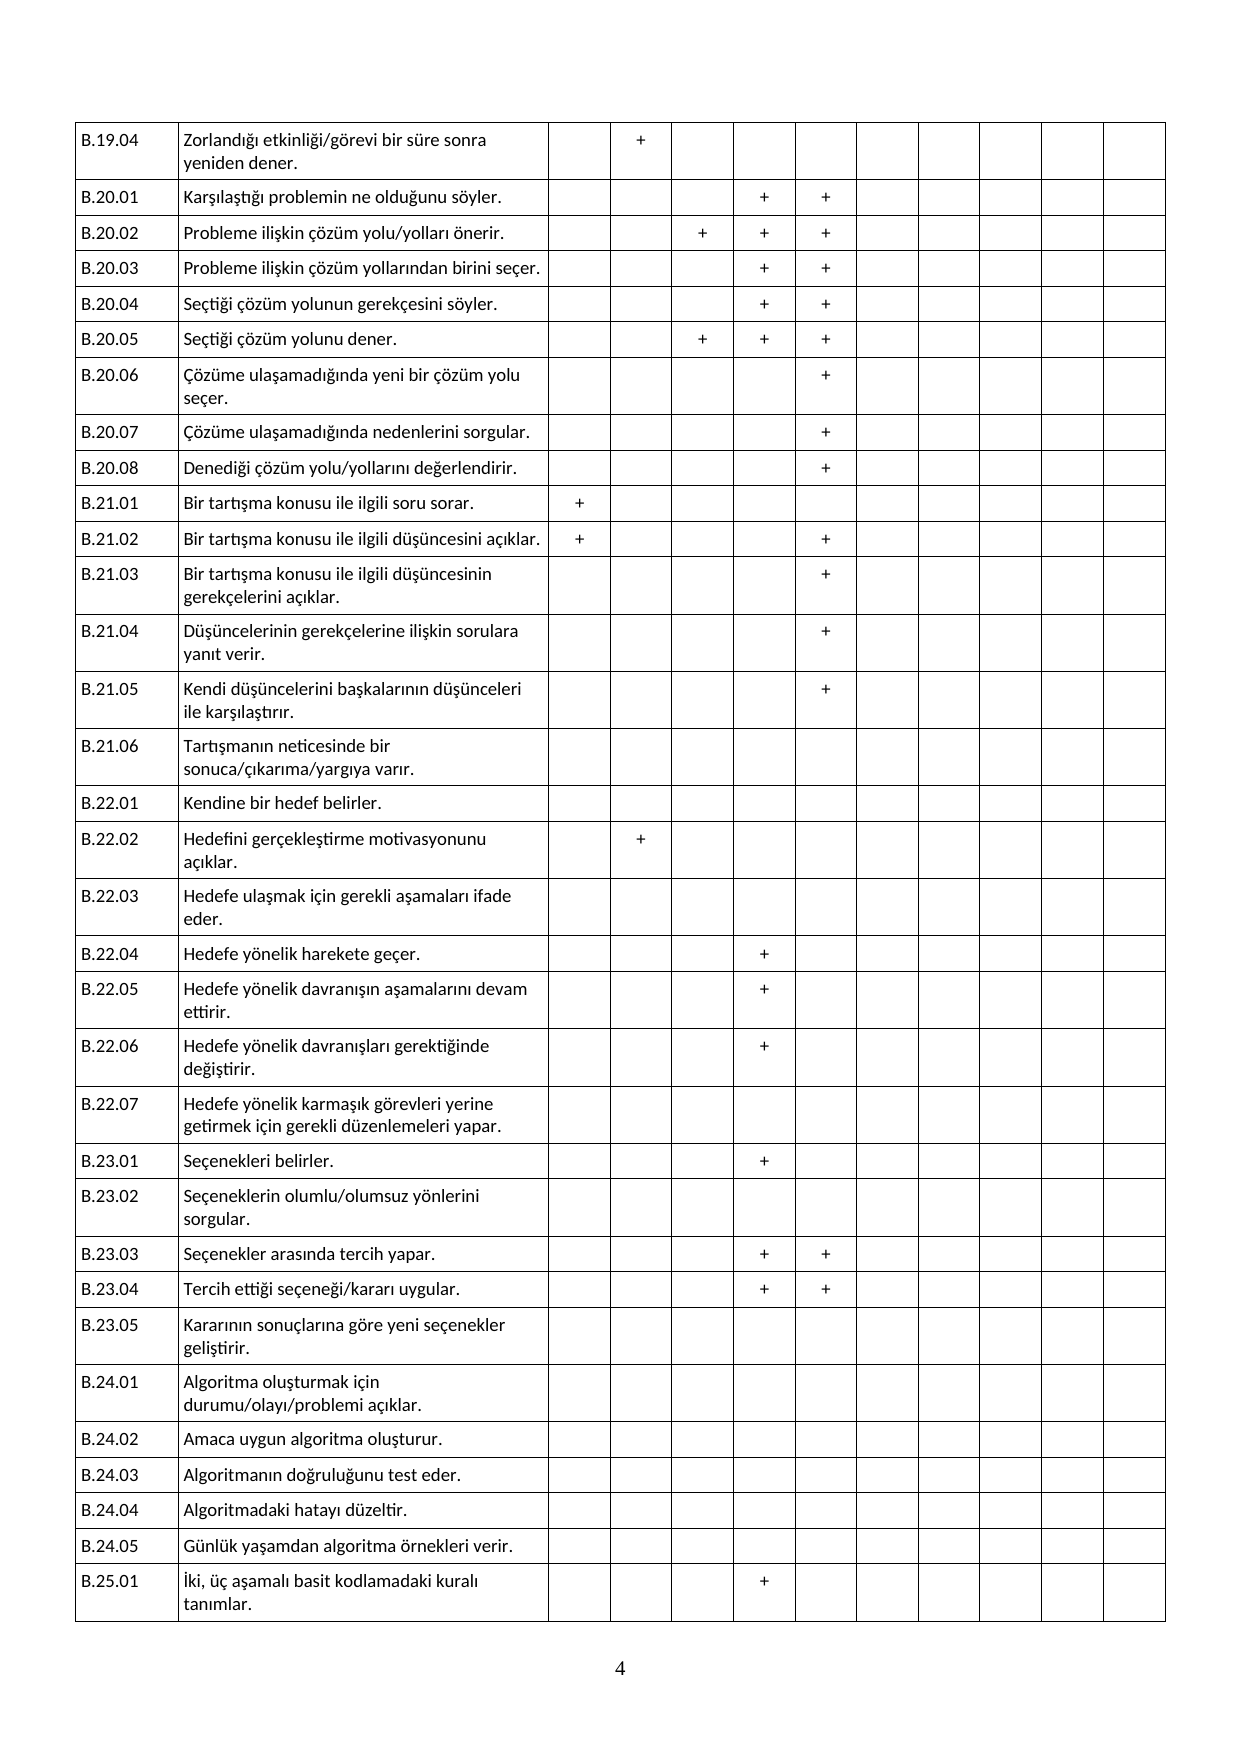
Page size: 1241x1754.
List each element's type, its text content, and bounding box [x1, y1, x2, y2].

table_cell [672, 1179, 733, 1236]
table_cell [857, 972, 918, 1028]
table_cell [980, 358, 1041, 414]
table_cell [549, 1529, 610, 1563]
table_cell [857, 1564, 918, 1621]
table_cell B.22.04 [76, 936, 178, 971]
table_cell [734, 729, 795, 785]
table_cell İki, üç aşamalı basit kodlamadaki kuralı tanımlar. [179, 1564, 548, 1621]
table_cell [919, 322, 979, 357]
table_cell [672, 415, 733, 449]
table_cell [611, 1529, 671, 1563]
table_cell [1042, 822, 1103, 878]
table_cell B.20.02 [76, 216, 178, 250]
table_cell [734, 123, 795, 179]
table_cell [1042, 786, 1103, 821]
table_cell [672, 358, 733, 414]
table_cell [919, 216, 979, 250]
table_cell Düşüncelerinin gerekçelerine ilişkin sorulara yanıt verir. [179, 615, 548, 671]
table_cell [1042, 615, 1103, 671]
table_cell [1042, 415, 1103, 449]
table_cell [796, 1087, 856, 1143]
table_cell [857, 1087, 918, 1143]
table_cell [857, 1458, 918, 1492]
table_cell Seçtiği çözüm yolunu dener. [179, 322, 548, 357]
table_cell [980, 415, 1041, 449]
table_cell [611, 615, 671, 671]
table_cell [1104, 822, 1165, 878]
table_cell [796, 1564, 856, 1621]
table_cell [611, 729, 671, 785]
table_cell B.22.01 [76, 786, 178, 821]
table_cell [919, 672, 979, 728]
table_cell [611, 358, 671, 414]
table_cell [1104, 1422, 1165, 1457]
table_cell [1104, 615, 1165, 671]
table_cell [980, 1422, 1041, 1457]
table_cell + [611, 123, 671, 179]
table_cell Zorlandığı etkinliği/görevi bir süre sonra yeniden dener. [179, 123, 548, 179]
table_cell [611, 322, 671, 357]
table_cell [611, 786, 671, 821]
table_cell [796, 879, 856, 935]
table_cell [857, 486, 918, 521]
table_cell + [734, 1029, 795, 1086]
table_cell [734, 1493, 795, 1528]
table_cell [919, 1087, 979, 1143]
table_cell B.23.01 [76, 1144, 178, 1178]
table_cell [796, 1529, 856, 1563]
table_cell [857, 216, 918, 250]
table_cell [1042, 1529, 1103, 1563]
table_cell [919, 287, 979, 321]
table_cell [857, 287, 918, 321]
table_cell [1042, 322, 1103, 357]
table_cell [549, 216, 610, 250]
table_cell [980, 1237, 1041, 1271]
table_cell [611, 1272, 671, 1307]
table_cell [549, 1308, 610, 1364]
table_cell [980, 451, 1041, 485]
table_cell [1042, 1237, 1103, 1271]
table_cell [672, 786, 733, 821]
table_cell [796, 786, 856, 821]
table_cell [919, 1237, 979, 1271]
table_cell [1042, 251, 1103, 286]
table_cell Bir tartışma konusu ile ilgili düşüncesinin gerekçelerini açıklar. [179, 557, 548, 613]
table_cell [857, 879, 918, 935]
table_cell [796, 1493, 856, 1528]
table_cell + [734, 322, 795, 357]
table_cell [1104, 1493, 1165, 1528]
table_cell [980, 251, 1041, 286]
table_cell [1042, 123, 1103, 179]
table_cell B.21.05 [76, 672, 178, 728]
table_cell [1042, 522, 1103, 556]
table_cell Probleme ilişkin çözüm yollarından birini seçer. [179, 251, 548, 286]
table_cell + [796, 358, 856, 414]
table_cell [919, 786, 979, 821]
table_cell + [734, 180, 795, 215]
table_cell [857, 180, 918, 215]
table_cell [980, 879, 1041, 935]
table_cell [1042, 358, 1103, 414]
table_cell [734, 358, 795, 414]
table_cell B.21.01 [76, 486, 178, 521]
table_cell [734, 822, 795, 878]
table_cell + [549, 522, 610, 556]
table_cell [857, 1029, 918, 1086]
table_cell Çözüme ulaşamadığında nedenlerini sorgular. [179, 415, 548, 449]
table_cell [1104, 1272, 1165, 1307]
table_cell [980, 486, 1041, 521]
table_cell [980, 123, 1041, 179]
table_cell [672, 123, 733, 179]
table_cell [857, 936, 918, 971]
table_cell B.24.05 [76, 1529, 178, 1563]
table_cell + [796, 1237, 856, 1271]
table_cell [980, 972, 1041, 1028]
table_cell [549, 729, 610, 785]
table_cell Bir tartışma konusu ile ilgili düşüncesini açıklar. [179, 522, 548, 556]
table_cell + [796, 415, 856, 449]
table_cell [1042, 1308, 1103, 1364]
table_cell [611, 1087, 671, 1143]
table_cell + [672, 322, 733, 357]
table_cell + [734, 1144, 795, 1178]
table_cell [1104, 216, 1165, 250]
table_cell [980, 1458, 1041, 1492]
table_cell [919, 1564, 979, 1621]
table_cell [672, 1029, 733, 1086]
table_cell [796, 1179, 856, 1236]
table_cell [1104, 557, 1165, 613]
table_cell [672, 486, 733, 521]
table_cell [1042, 180, 1103, 215]
table_cell [857, 415, 918, 449]
table_cell + [796, 615, 856, 671]
table_cell + [796, 180, 856, 215]
table_cell [611, 1144, 671, 1178]
table_cell + [672, 216, 733, 250]
table_cell [1104, 936, 1165, 971]
table_cell [980, 557, 1041, 613]
table_cell + [549, 486, 610, 521]
table_cell [857, 1422, 918, 1457]
table_cell + [734, 1237, 795, 1271]
table_cell + [796, 287, 856, 321]
table_cell [919, 729, 979, 785]
table_cell [672, 1237, 733, 1271]
table_cell [919, 415, 979, 449]
table_cell [980, 672, 1041, 728]
table_cell [857, 672, 918, 728]
table_cell [611, 1422, 671, 1457]
table_cell [1104, 287, 1165, 321]
table_cell [734, 1422, 795, 1457]
table_cell [1104, 322, 1165, 357]
table_cell [1104, 251, 1165, 286]
table_cell B.21.03 [76, 557, 178, 613]
table_cell [980, 216, 1041, 250]
table_cell [1042, 1087, 1103, 1143]
table_cell [611, 1029, 671, 1086]
table_cell + [796, 251, 856, 286]
table_cell [857, 251, 918, 286]
table_cell [549, 1365, 610, 1421]
table_cell [1104, 522, 1165, 556]
table_cell Tartışmanın neticesinde bir sonuca/çıkarıma/yargıya varır. [179, 729, 548, 785]
table_cell [919, 486, 979, 521]
table_cell [549, 1493, 610, 1528]
table_cell [1042, 1272, 1103, 1307]
table_cell B.20.06 [76, 358, 178, 414]
table_cell [1104, 486, 1165, 521]
table_cell [796, 1365, 856, 1421]
table_cell B.22.06 [76, 1029, 178, 1086]
table_cell [734, 1308, 795, 1364]
table_cell [1104, 1237, 1165, 1271]
table_cell [611, 486, 671, 521]
table_cell Algoritmadaki hatayı düzeltir. [179, 1493, 548, 1528]
table_cell Seçeneklerin olumlu/olumsuz yönlerini sorgular. [179, 1179, 548, 1236]
table_cell [549, 180, 610, 215]
table_cell B.20.08 [76, 451, 178, 485]
table_cell [980, 522, 1041, 556]
table_cell [549, 786, 610, 821]
table_cell [1042, 557, 1103, 613]
table_cell [672, 672, 733, 728]
table_cell [1042, 287, 1103, 321]
table_cell [1042, 672, 1103, 728]
table_cell [980, 180, 1041, 215]
table_cell [857, 822, 918, 878]
table_cell [980, 1493, 1041, 1528]
table_cell [672, 1272, 733, 1307]
table_cell [980, 322, 1041, 357]
table_cell [734, 879, 795, 935]
table_cell [1042, 936, 1103, 971]
table_cell [1104, 1564, 1165, 1621]
table_cell [611, 1493, 671, 1528]
table_cell Kendine bir hedef belirler. [179, 786, 548, 821]
table_cell [672, 822, 733, 878]
table_cell B.23.03 [76, 1237, 178, 1271]
table_cell [672, 1529, 733, 1563]
table_cell [611, 287, 671, 321]
table_cell B.20.04 [76, 287, 178, 321]
table_cell [734, 486, 795, 521]
table_cell + [734, 287, 795, 321]
table_cell [1104, 1029, 1165, 1086]
table_cell [919, 879, 979, 935]
table_cell [796, 729, 856, 785]
table_cell [611, 1179, 671, 1236]
table_cell + [796, 322, 856, 357]
table_cell [1104, 358, 1165, 414]
table_cell [734, 786, 795, 821]
table_cell [980, 936, 1041, 971]
table_cell [857, 786, 918, 821]
table_cell [672, 1458, 733, 1492]
table_cell Amaca uygun algoritma oluşturur. [179, 1422, 548, 1457]
table_cell [549, 972, 610, 1028]
table_cell [857, 1144, 918, 1178]
table_cell [549, 415, 610, 449]
table_cell [980, 615, 1041, 671]
table_cell B.23.02 [76, 1179, 178, 1236]
table_cell + [796, 672, 856, 728]
table_cell Çözüme ulaşamadığında yeni bir çözüm yolu seçer. [179, 358, 548, 414]
table_cell [549, 287, 610, 321]
table_cell [549, 322, 610, 357]
table_cell + [734, 936, 795, 971]
table_cell [1104, 729, 1165, 785]
table_cell [980, 786, 1041, 821]
table_cell [611, 1308, 671, 1364]
table_cell [672, 936, 733, 971]
table_cell [919, 1422, 979, 1457]
table_cell [734, 1179, 795, 1236]
table_cell [1104, 786, 1165, 821]
table_cell Kararının sonuçlarına göre yeni seçenekler geliştirir. [179, 1308, 548, 1364]
table_cell B.24.01 [76, 1365, 178, 1421]
table_cell [672, 1422, 733, 1457]
table_cell [1104, 180, 1165, 215]
table_cell + [796, 451, 856, 485]
table_cell [734, 451, 795, 485]
table_cell [857, 1272, 918, 1307]
table_cell [1104, 1308, 1165, 1364]
table_cell [1104, 123, 1165, 179]
table_cell B.23.05 [76, 1308, 178, 1364]
table_cell [549, 1179, 610, 1236]
table_cell [1104, 451, 1165, 485]
table_cell [1104, 1458, 1165, 1492]
table_cell [672, 251, 733, 286]
table_cell + [796, 557, 856, 613]
table_cell [1042, 879, 1103, 935]
table_cell [672, 1365, 733, 1421]
table_cell [672, 879, 733, 935]
table_cell [857, 1365, 918, 1421]
table_cell [611, 451, 671, 485]
table_cell [1042, 1493, 1103, 1528]
table_cell B.20.07 [76, 415, 178, 449]
table_cell B.21.04 [76, 615, 178, 671]
table_cell [919, 1272, 979, 1307]
table_cell Hedefe yönelik harekete geçer. [179, 936, 548, 971]
table_cell [549, 123, 610, 179]
table_cell B.20.01 [76, 180, 178, 215]
table_cell [734, 557, 795, 613]
table_cell B.24.02 [76, 1422, 178, 1457]
table_cell + [796, 522, 856, 556]
table_cell B.20.03 [76, 251, 178, 286]
table_cell + [734, 216, 795, 250]
table_cell [611, 1365, 671, 1421]
table_cell Hedefe yönelik karmaşık görevleri yerine getirmek için gerekli düzenlemeleri yapar. [179, 1087, 548, 1143]
table_cell [980, 1365, 1041, 1421]
table_cell [1042, 486, 1103, 521]
table_cell [857, 729, 918, 785]
table_cell B.21.06 [76, 729, 178, 785]
table_cell Algoritmanın doğruluğunu test eder. [179, 1458, 548, 1492]
table_cell Tercih ettiği seçeneği/kararı uygular. [179, 1272, 548, 1307]
table_cell [919, 358, 979, 414]
table_cell Seçenekleri belirler. [179, 1144, 548, 1178]
table_cell Bir tartışma konusu ile ilgili soru sorar. [179, 486, 548, 521]
table_cell [549, 672, 610, 728]
table_cell [980, 287, 1041, 321]
table_cell [549, 557, 610, 613]
table_cell B.22.03 [76, 879, 178, 935]
table_cell [611, 972, 671, 1028]
table_cell [549, 1144, 610, 1178]
table_cell [857, 1237, 918, 1271]
table_cell [980, 1179, 1041, 1236]
table_cell Hedefe ulaşmak için gerekli aşamaları ifade eder. [179, 879, 548, 935]
table_cell Seçenekler arasında tercih yapar. [179, 1237, 548, 1271]
table_cell [672, 180, 733, 215]
table_cell [611, 879, 671, 935]
table_cell [1042, 1179, 1103, 1236]
table_cell [980, 1529, 1041, 1563]
table_cell Hedefe yönelik davranışın aşamalarını devam ettirir. [179, 972, 548, 1028]
table_cell [549, 1272, 610, 1307]
table_cell [672, 1087, 733, 1143]
table_cell [734, 1087, 795, 1143]
table_cell [1104, 1087, 1165, 1143]
table_cell + [734, 1272, 795, 1307]
table_cell Hedefini gerçekleştirme motivasyonunu açıklar. [179, 822, 548, 878]
table_cell [1042, 1458, 1103, 1492]
table_cell [1042, 1029, 1103, 1086]
table_cell B.24.04 [76, 1493, 178, 1528]
table_cell [919, 1144, 979, 1178]
table_cell Algoritma oluşturmak için durumu/olayı/problemi açıklar. [179, 1365, 548, 1421]
table_cell [549, 1087, 610, 1143]
table_cell Günlük yaşamdan algoritma örnekleri verir. [179, 1529, 548, 1563]
table_cell B.24.03 [76, 1458, 178, 1492]
table_cell [796, 972, 856, 1028]
table_cell [919, 1179, 979, 1236]
table_cell [980, 1272, 1041, 1307]
table_cell [672, 1308, 733, 1364]
table_cell [734, 415, 795, 449]
table_cell [672, 522, 733, 556]
table_cell [549, 936, 610, 971]
table_cell [1042, 1144, 1103, 1178]
table_cell [549, 251, 610, 286]
table_cell [857, 1308, 918, 1364]
table_cell [611, 936, 671, 971]
table_cell [611, 672, 671, 728]
table_cell [919, 1493, 979, 1528]
table_cell [611, 1458, 671, 1492]
table_cell [672, 1144, 733, 1178]
table_cell [611, 251, 671, 286]
table_cell [549, 358, 610, 414]
table_cell Probleme ilişkin çözüm yolu/yolları önerir. [179, 216, 548, 250]
table_cell B.22.07 [76, 1087, 178, 1143]
table_cell [919, 1365, 979, 1421]
table_cell [796, 486, 856, 521]
table_cell [980, 1087, 1041, 1143]
table_cell [672, 1493, 733, 1528]
table_cell Karşılaştığı problemin ne olduğunu söyler. [179, 180, 548, 215]
table_cell [1042, 1564, 1103, 1621]
table_cell Kendi düşüncelerini başkalarının düşünceleri ile karşılaştırır. [179, 672, 548, 728]
table_cell [1104, 1144, 1165, 1178]
table_cell + [796, 1272, 856, 1307]
table_cell [980, 1144, 1041, 1178]
table_cell [672, 615, 733, 671]
table_cell [611, 522, 671, 556]
table_cell [857, 1493, 918, 1528]
table_cell [857, 1529, 918, 1563]
table_cell [919, 1308, 979, 1364]
table_cell [857, 522, 918, 556]
table_cell [1104, 672, 1165, 728]
table_cell [672, 729, 733, 785]
table_cell [1104, 1365, 1165, 1421]
table_cell [919, 251, 979, 286]
table_cell [672, 557, 733, 613]
table_cell [857, 451, 918, 485]
table_cell [734, 1365, 795, 1421]
table_cell [796, 1144, 856, 1178]
table_cell [1104, 1529, 1165, 1563]
table_cell [919, 522, 979, 556]
table_cell [919, 1029, 979, 1086]
table_cell [857, 1179, 918, 1236]
table_cell [980, 1029, 1041, 1086]
table_cell [611, 216, 671, 250]
table_cell + [734, 1564, 795, 1621]
table_cell [1042, 216, 1103, 250]
table_cell [734, 615, 795, 671]
table_cell [796, 936, 856, 971]
table_cell [549, 451, 610, 485]
table_cell [1042, 1422, 1103, 1457]
table_cell [796, 1029, 856, 1086]
table_cell [980, 1308, 1041, 1364]
table_cell [919, 972, 979, 1028]
table_cell [919, 123, 979, 179]
table_cell [611, 1564, 671, 1621]
table_cell [857, 615, 918, 671]
table_cell [672, 287, 733, 321]
table_cell [611, 180, 671, 215]
table_cell [611, 1237, 671, 1271]
table_cell B.19.04 [76, 123, 178, 179]
table_cell [796, 1308, 856, 1364]
table_cell [857, 358, 918, 414]
table_cell Denediği çözüm yolu/yollarını değerlendirir. [179, 451, 548, 485]
table_cell [919, 1529, 979, 1563]
table_cell [611, 415, 671, 449]
table_cell + [734, 251, 795, 286]
table_cell [672, 972, 733, 1028]
table_cell [734, 1458, 795, 1492]
table_cell B.22.05 [76, 972, 178, 1028]
table_cell [857, 123, 918, 179]
table_cell B.21.02 [76, 522, 178, 556]
table_cell B.23.04 [76, 1272, 178, 1307]
table_cell [1104, 415, 1165, 449]
table_cell [919, 1458, 979, 1492]
table_cell [734, 672, 795, 728]
table_cell [549, 822, 610, 878]
table_cell [549, 1564, 610, 1621]
table_cell [1042, 451, 1103, 485]
table_cell [919, 451, 979, 485]
table_cell [796, 1422, 856, 1457]
table_cell Hedefe yönelik davranışları gerektiğinde değiştirir. [179, 1029, 548, 1086]
table_cell [919, 936, 979, 971]
table_cell [980, 822, 1041, 878]
table_cell Seçtiği çözüm yolunun gerekçesini söyler. [179, 287, 548, 321]
table_cell [857, 557, 918, 613]
table_cell [1104, 1179, 1165, 1236]
table_cell [919, 180, 979, 215]
table_cell [980, 1564, 1041, 1621]
table_cell [734, 522, 795, 556]
table_cell [549, 1422, 610, 1457]
table_cell [611, 557, 671, 613]
table_cell [796, 123, 856, 179]
table_cell + [796, 216, 856, 250]
table_cell [919, 822, 979, 878]
table_cell [549, 615, 610, 671]
table_cell [796, 822, 856, 878]
table_cell [549, 1029, 610, 1086]
table_cell + [611, 822, 671, 878]
table_cell [734, 1529, 795, 1563]
table_cell [1042, 972, 1103, 1028]
table_cell [980, 729, 1041, 785]
table_cell + [734, 972, 795, 1028]
table_cell [549, 1458, 610, 1492]
table_cell [1104, 972, 1165, 1028]
table_cell B.20.05 [76, 322, 178, 357]
table_cell B.22.02 [76, 822, 178, 878]
table_cell [919, 615, 979, 671]
table_cell [672, 1564, 733, 1621]
table_cell [549, 1237, 610, 1271]
table_cell B.25.01 [76, 1564, 178, 1621]
table_cell [1042, 1365, 1103, 1421]
table_cell [919, 557, 979, 613]
table_cell [1104, 879, 1165, 935]
table_cell [672, 451, 733, 485]
table_cell [549, 879, 610, 935]
table_cell [1042, 729, 1103, 785]
table_cell [857, 322, 918, 357]
table_cell [796, 1458, 856, 1492]
